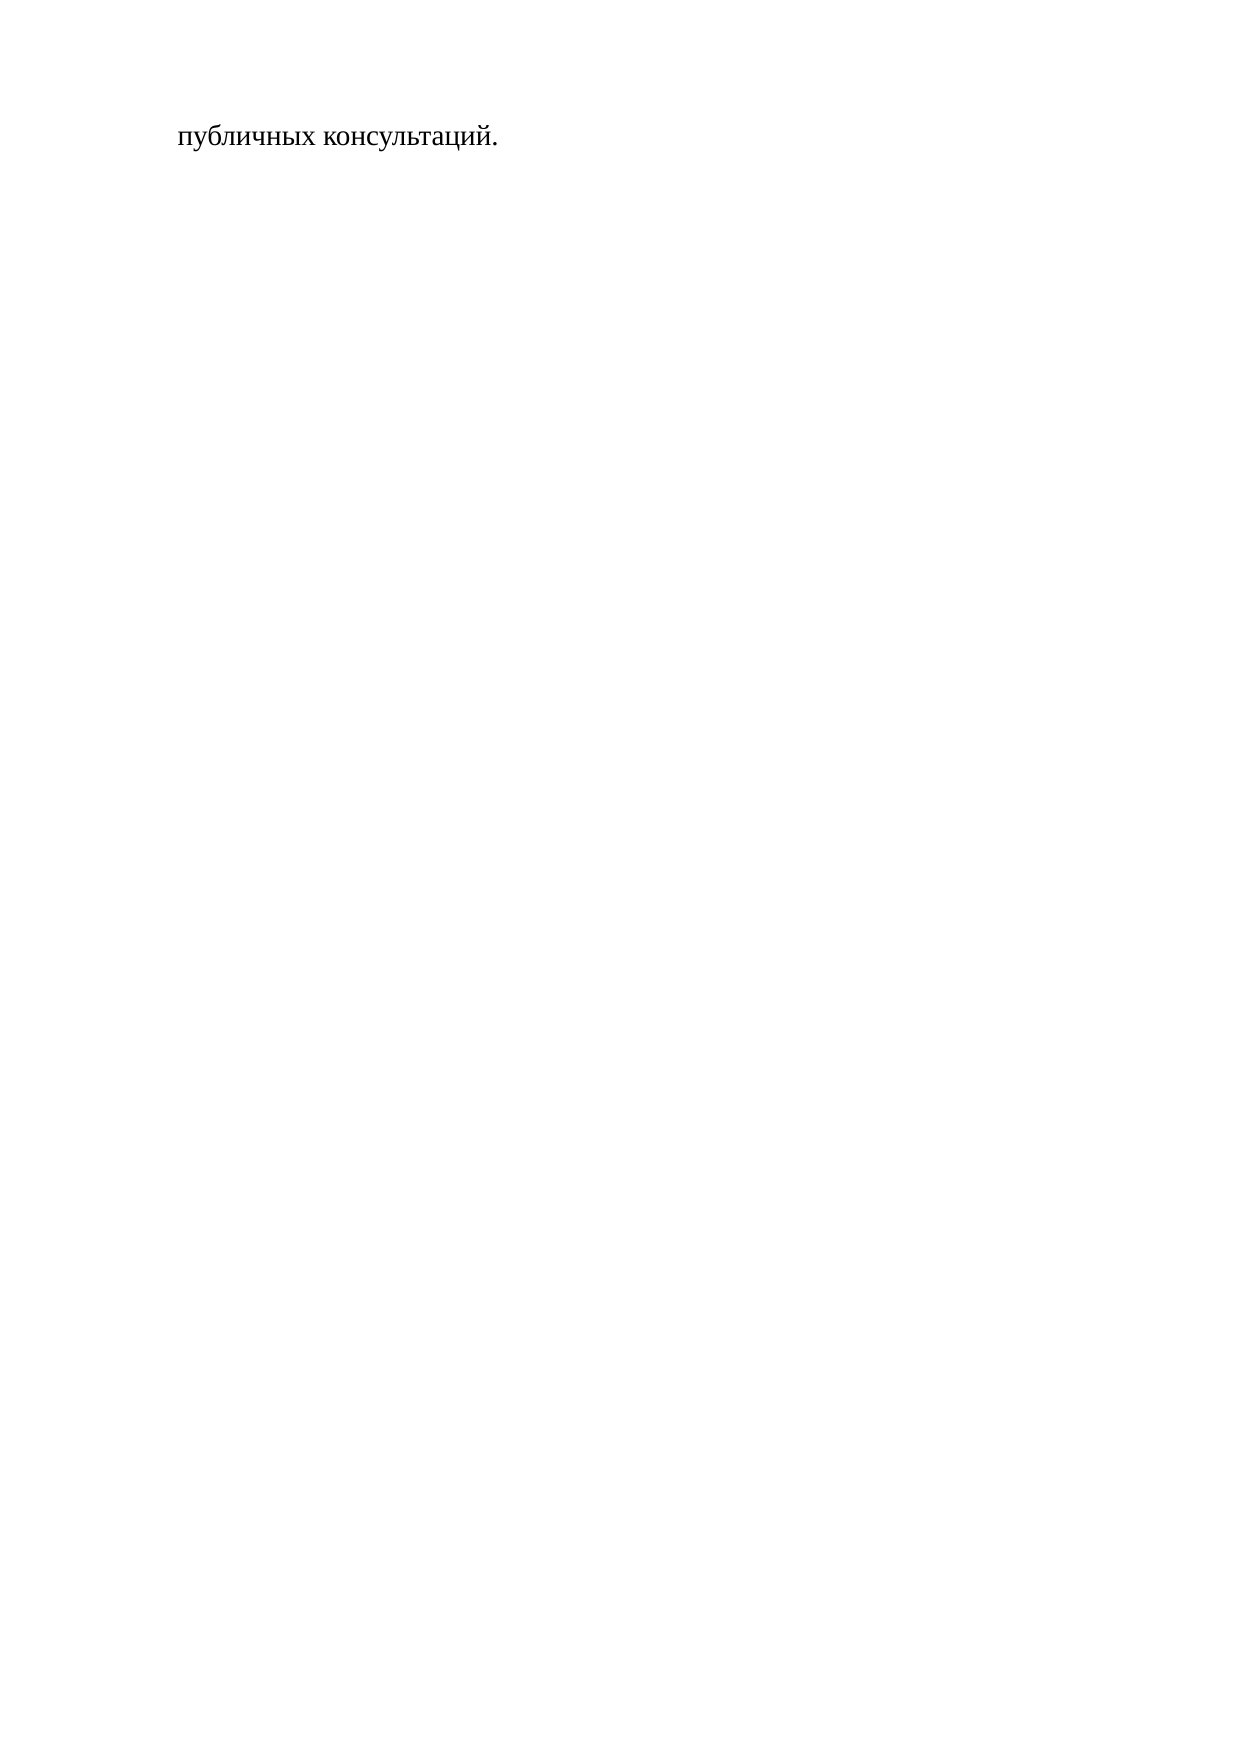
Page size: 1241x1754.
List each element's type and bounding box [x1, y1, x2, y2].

text [177, 118, 1152, 152]
